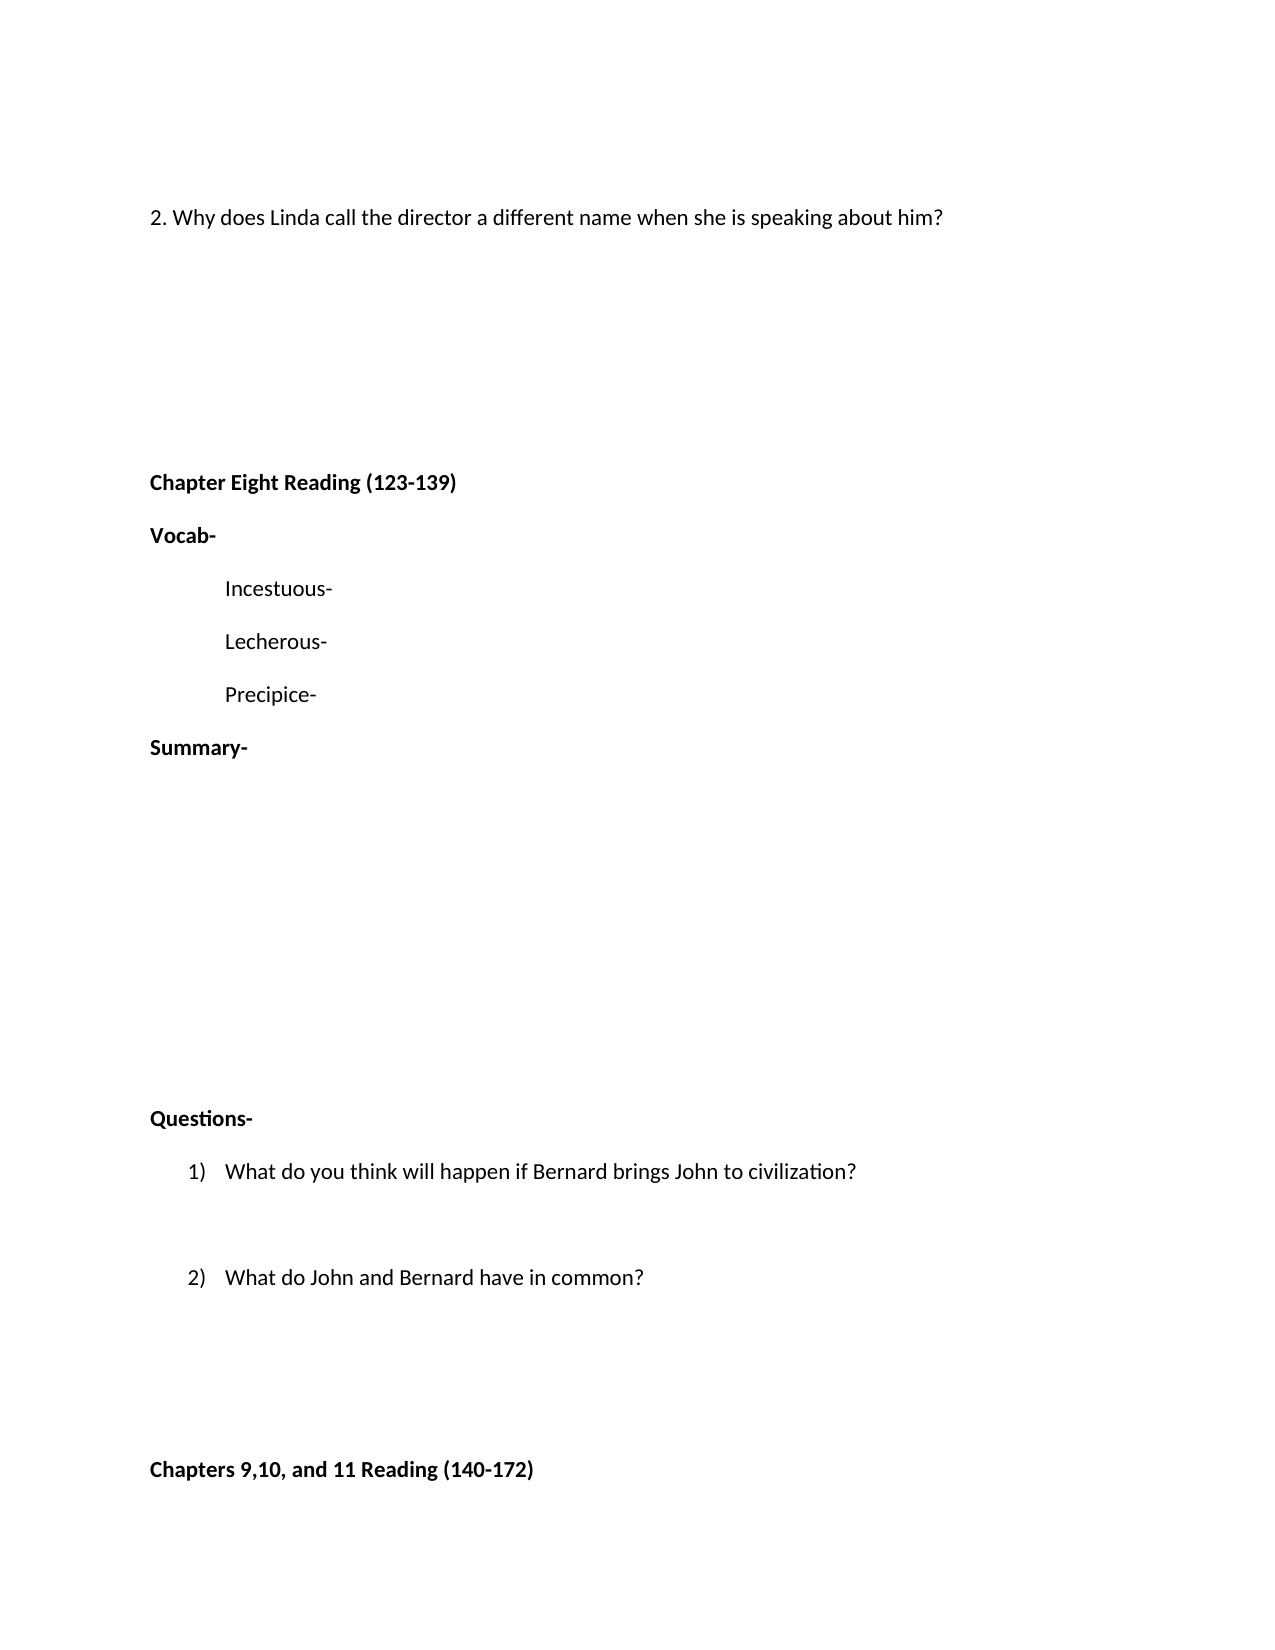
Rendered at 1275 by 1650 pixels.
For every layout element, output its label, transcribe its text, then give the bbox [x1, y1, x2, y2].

text Chapters 9,10, and 11 Reading (140-172) [150, 1455, 1125, 1483]
text Lecherous- [150, 627, 1125, 655]
text Chapter Eight Reading (123-139) [150, 468, 1125, 496]
text Incestuous- [150, 574, 1125, 602]
list What do you think will happen if Bernard brings John to civilization? [187, 1157, 1125, 1185]
text Questions- [150, 1104, 1125, 1132]
text Summary- [150, 733, 1125, 761]
text Precipice- [150, 680, 1125, 708]
list What do John and Bernard have in common? [187, 1263, 1125, 1291]
text 2. Why does Linda call the director a different name when she is speaking about him? [150, 203, 1125, 231]
text Vocab- [150, 521, 1125, 549]
